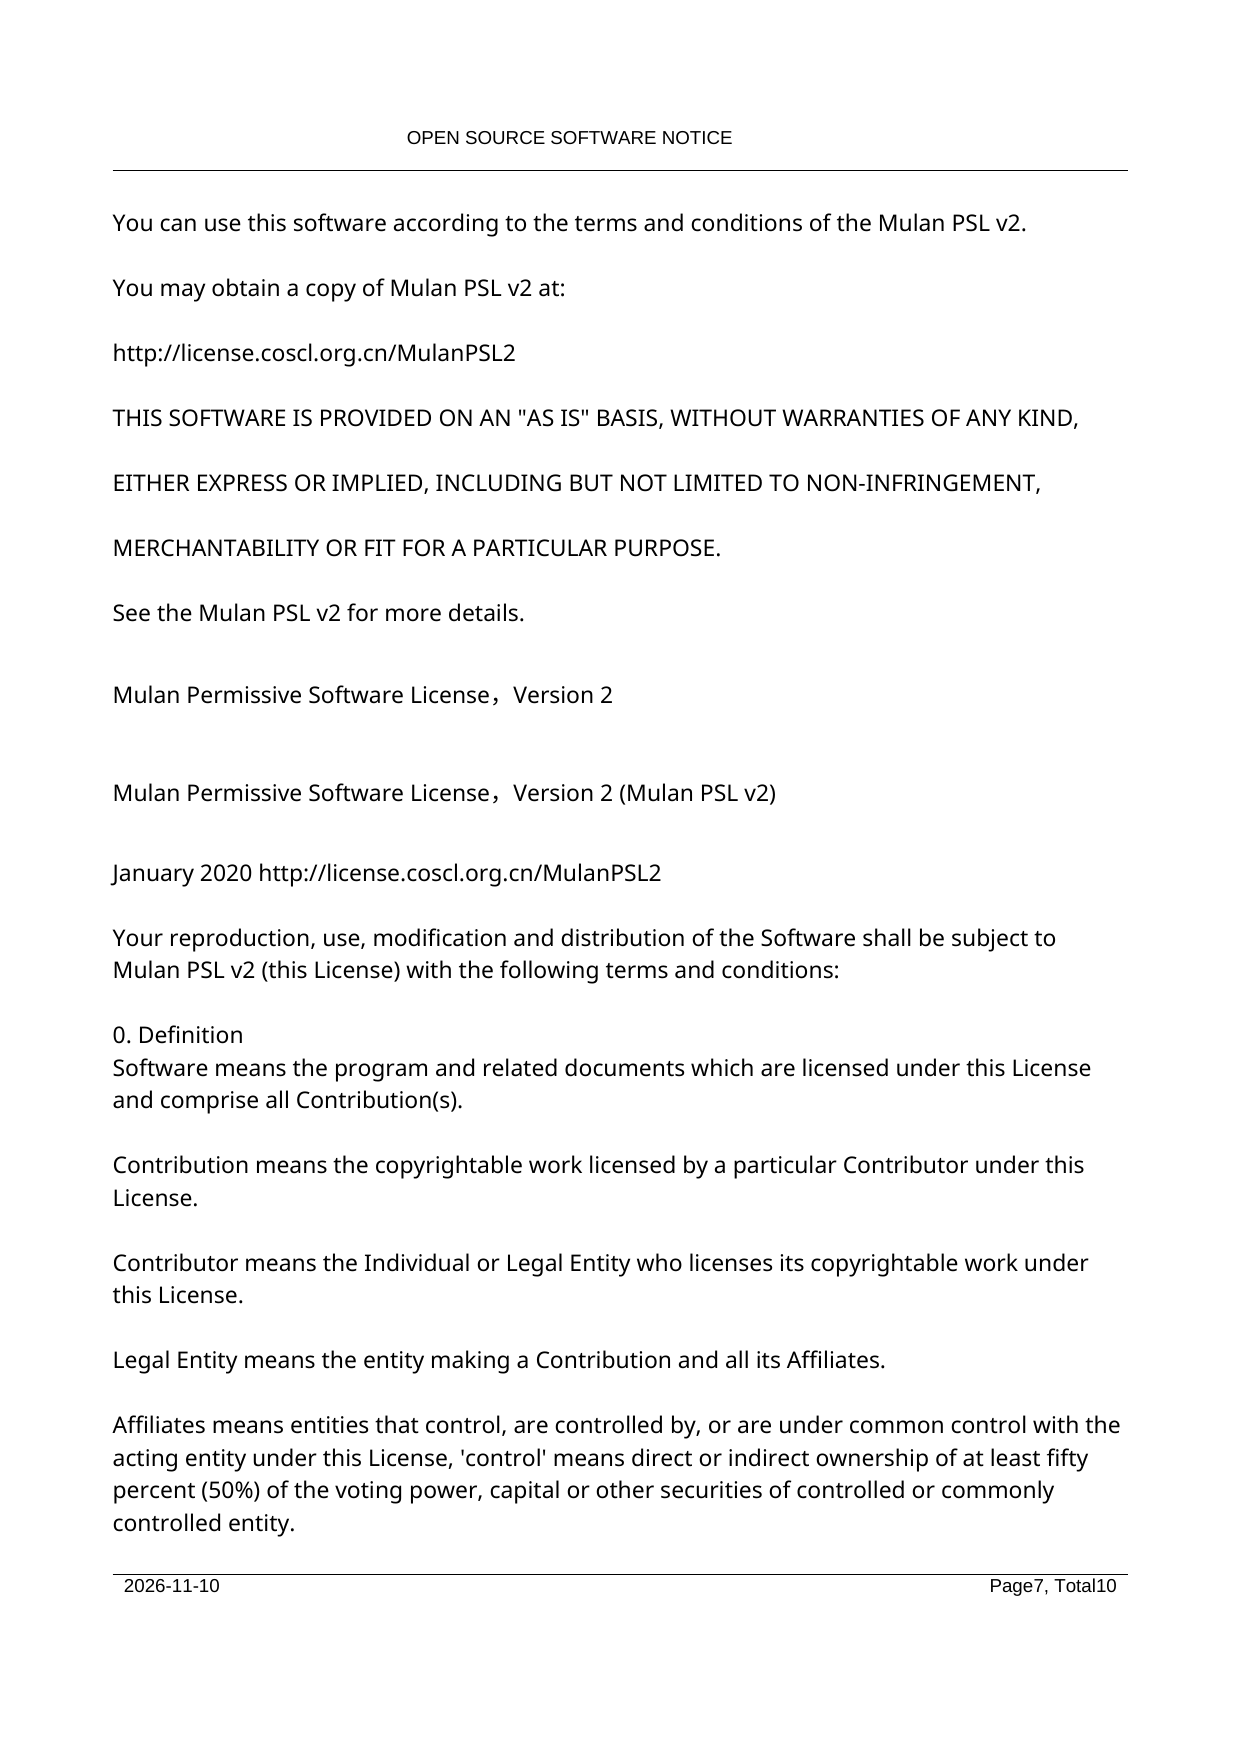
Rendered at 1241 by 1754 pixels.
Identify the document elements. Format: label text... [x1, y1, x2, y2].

text You can use this software according to the terms and conditions of the Mulan PSL v2. [112, 206, 1128, 239]
text 0. Definition [112, 1019, 1128, 1051]
text January 2020 http://license.coscl.org.cn/MulanPSL2 [112, 856, 1128, 889]
text Mulan Permissive Software License，Version 2 [112, 661, 1128, 726]
text Your reproduction, use, modification and distribution of the Software shall be subject to Mulan PSL v2 (this License) with the following terms and conditions: [112, 921, 1128, 986]
text Contributor means the Individual or Legal Entity who licenses its copyrightable work under this License. [112, 1246, 1128, 1311]
text Software means the program and related documents which are licensed under this License and comprise all Contribution(s). [112, 1051, 1128, 1116]
text You may obtain a copy of Mulan PSL v2 at: [112, 271, 1128, 304]
text THIS SOFTWARE IS PROVIDED ON AN "AS IS" BASIS, WITHOUT WARRANTIES OF ANY KIND, [112, 401, 1128, 434]
text EITHER EXPRESS OR IMPLIED, INCLUDING BUT NOT LIMITED TO NON-INFRINGEMENT, [112, 466, 1128, 499]
text Affiliates means entities that control, are controlled by, or are under common control with the acting entity under this License, 'control' means direct or indirect ownership of at least fifty percent (50%) of the voting power, capital or other securities of controlled or commonly controlled entity. [112, 1409, 1128, 1539]
text Mulan Permissive Software License，Version 2 (Mulan PSL v2) [112, 759, 1128, 824]
text Contribution means the copyrightable work licensed by a particular Contributor under this License. [112, 1149, 1128, 1214]
text http://license.coscl.org.cn/MulanPSL2 [112, 336, 1128, 369]
text See the Mulan PSL v2 for more details. [112, 596, 1128, 629]
text Legal Entity means the entity making a Contribution and all its Affiliates. [112, 1344, 1128, 1376]
text MERCHANTABILITY OR FIT FOR A PARTICULAR PURPOSE. [112, 531, 1128, 564]
